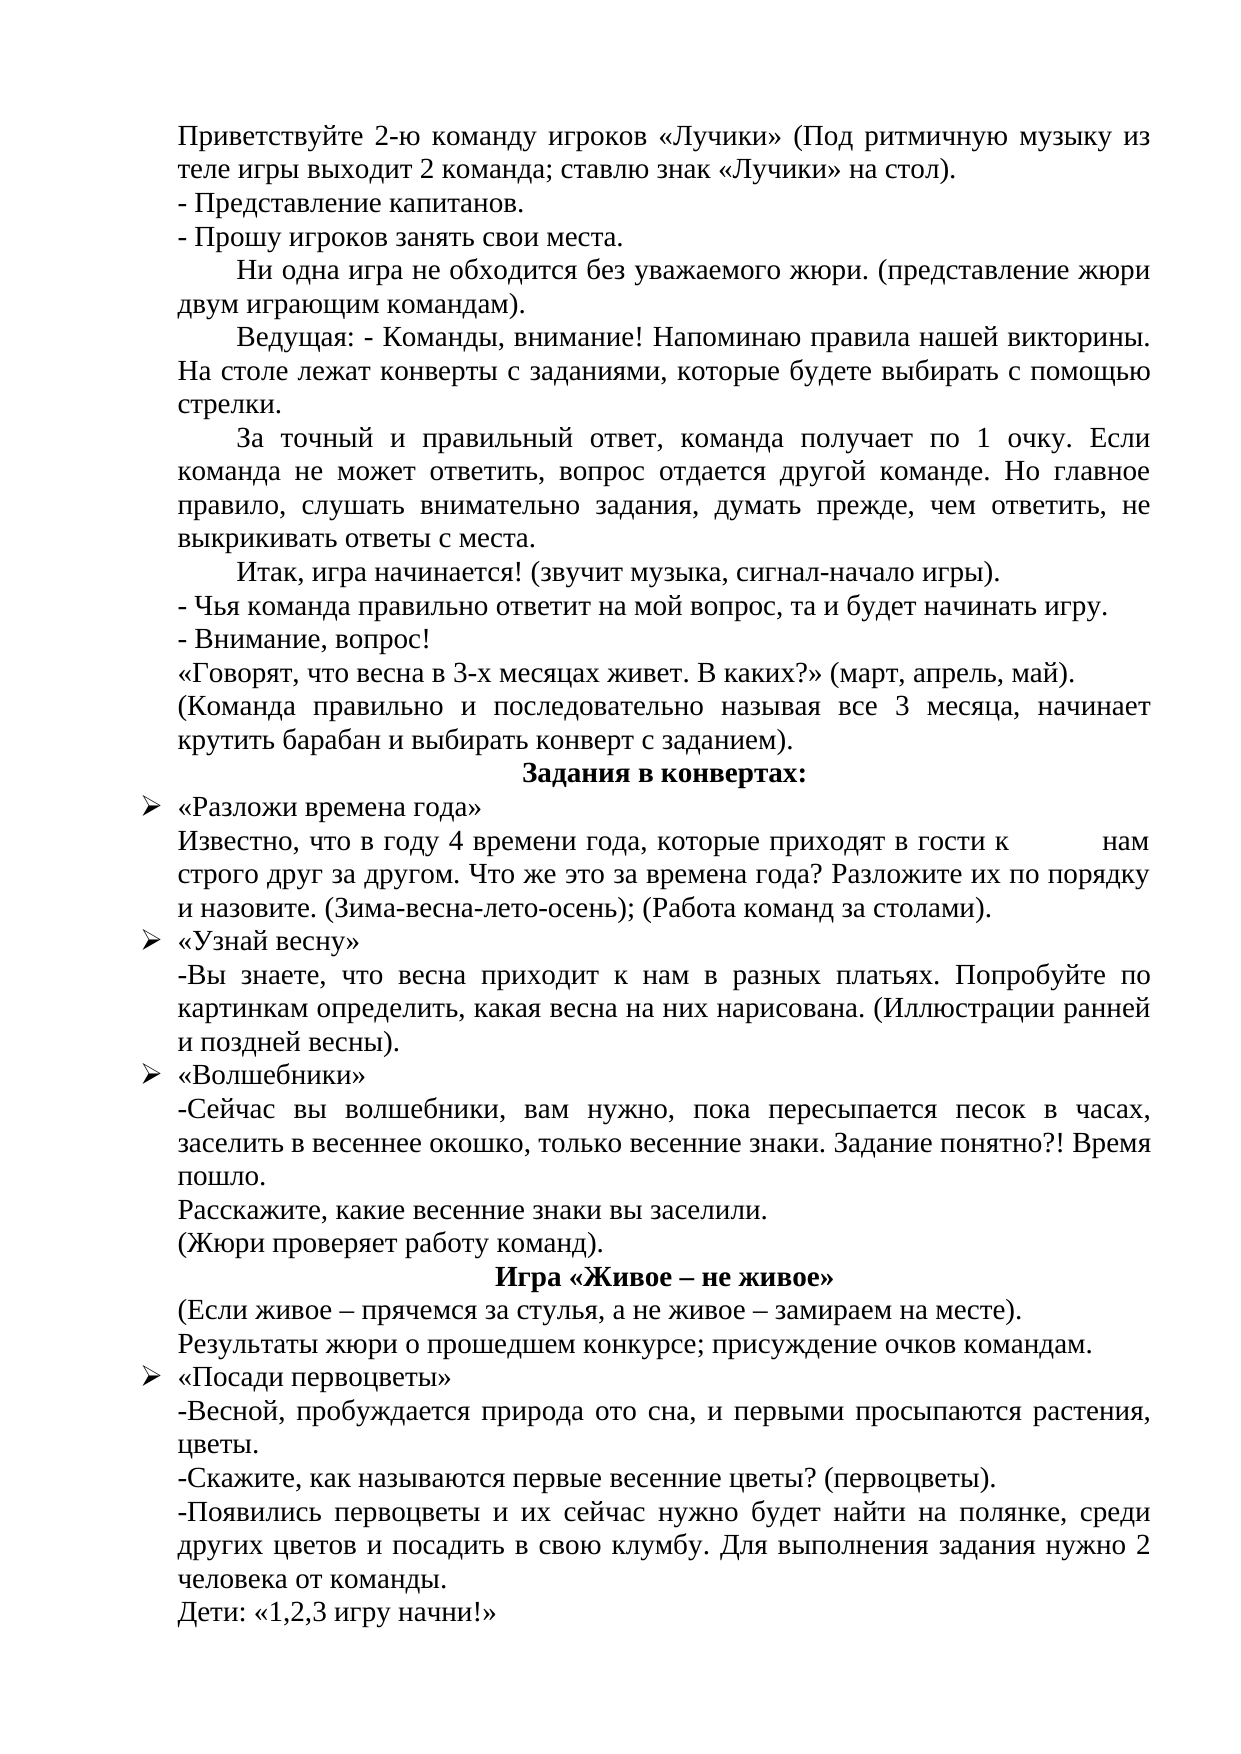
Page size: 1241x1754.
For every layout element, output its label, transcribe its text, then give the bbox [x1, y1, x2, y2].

text За точный и правильный ответ, команда получает по 1 очку. Если команда не может ответить, вопрос отдается другой команде. Но главное правило, слушать внимательно задания, думать прежде, чем ответить, не выкрикивать ответы с места. [177, 420, 1152, 554]
text - Внимание, вопрос! [177, 621, 1152, 655]
list «Узнай весну» [140, 923, 1152, 957]
text - Прошу игроков занять свои места. [177, 219, 1152, 252]
list Игра «Живое – не живое» [177, 1259, 1152, 1292]
text (Команда правильно и последовательно называя все 3 месяца, начинает крутить барабан и выбирать конверт с заданием). [177, 688, 1152, 755]
list -Весной, пробуждается природа ото сна, и первыми просыпаются растения, цветы. [177, 1393, 1152, 1460]
list -Появились первоцветы и их сейчас нужно будет найти на полянке, среди других цветов и посадить в свою клумбу. Для выполнения задания нужно 2 человека от команды. [177, 1494, 1152, 1594]
text - Представление капитанов. [177, 185, 1152, 219]
text Ведущая: - Команды, внимание! Напоминаю правила нашей викторины. На столе лежат конверты с заданиями, которые будете выбирать с помощью стрелки. [177, 319, 1152, 420]
list Известно, что в году 4 времени года, которые приходят в гости к нам строго друг за другом. Что же это за времена года? Разложите их по порядку и назовите. (Зима-весна-лето-осень); (Работа команд за столами). [177, 823, 1152, 923]
list (Если живое – прячемся за стулья, а не живое – замираем на месте). [177, 1292, 1152, 1326]
text Итак, игра начинается! (звучит музыка, сигнал-начало игры). [177, 554, 1152, 588]
list -Вы знаете, что весна приходит к нам в разных платьях. Попробуйте по картинкам определить, какая весна на них нарисована. (Иллюстрации ранней и поздней весны). [177, 957, 1152, 1057]
list Результаты жюри о прошедшем конкурсе; присуждение очков командам. [177, 1326, 1152, 1359]
text - Чья команда правильно ответит на мой вопрос, та и будет начинать игру. [177, 588, 1152, 621]
list -Скажите, как называются первые весенние цветы? (первоцветы). [177, 1460, 1152, 1494]
list (Жюри проверяет работу команд). [177, 1225, 1152, 1259]
list «Посади первоцветы» [140, 1359, 1152, 1393]
text Ни одна игра не обходится без уважаемого жюри. (представление жюри двум играющим командам). [177, 252, 1152, 319]
list -Сейчас вы волшебники, вам нужно, пока пересыпается песок в часах, заселить в весеннее окошко, только весенние знаки. Задание понятно?! Время пошло. [177, 1091, 1152, 1192]
text Задания в конвертах: [177, 755, 1152, 789]
list «Разложи времена года» [140, 789, 1152, 823]
text Приветствуйте 2-ю команду игроков «Лучики» (Под ритмичную музыку из теле игры выходит 2 команда; ставлю знак «Лучики» на стол). [177, 118, 1152, 185]
list Дети: «1,2,3 игру начни!» [177, 1594, 1152, 1628]
text «Говорят, что весна в 3-х месяцах живет. В каких?» (март, апрель, май). [177, 655, 1152, 688]
list Расскажите, какие весенние знаки вы заселили. [177, 1192, 1152, 1225]
list «Волшебники» [140, 1057, 1152, 1091]
